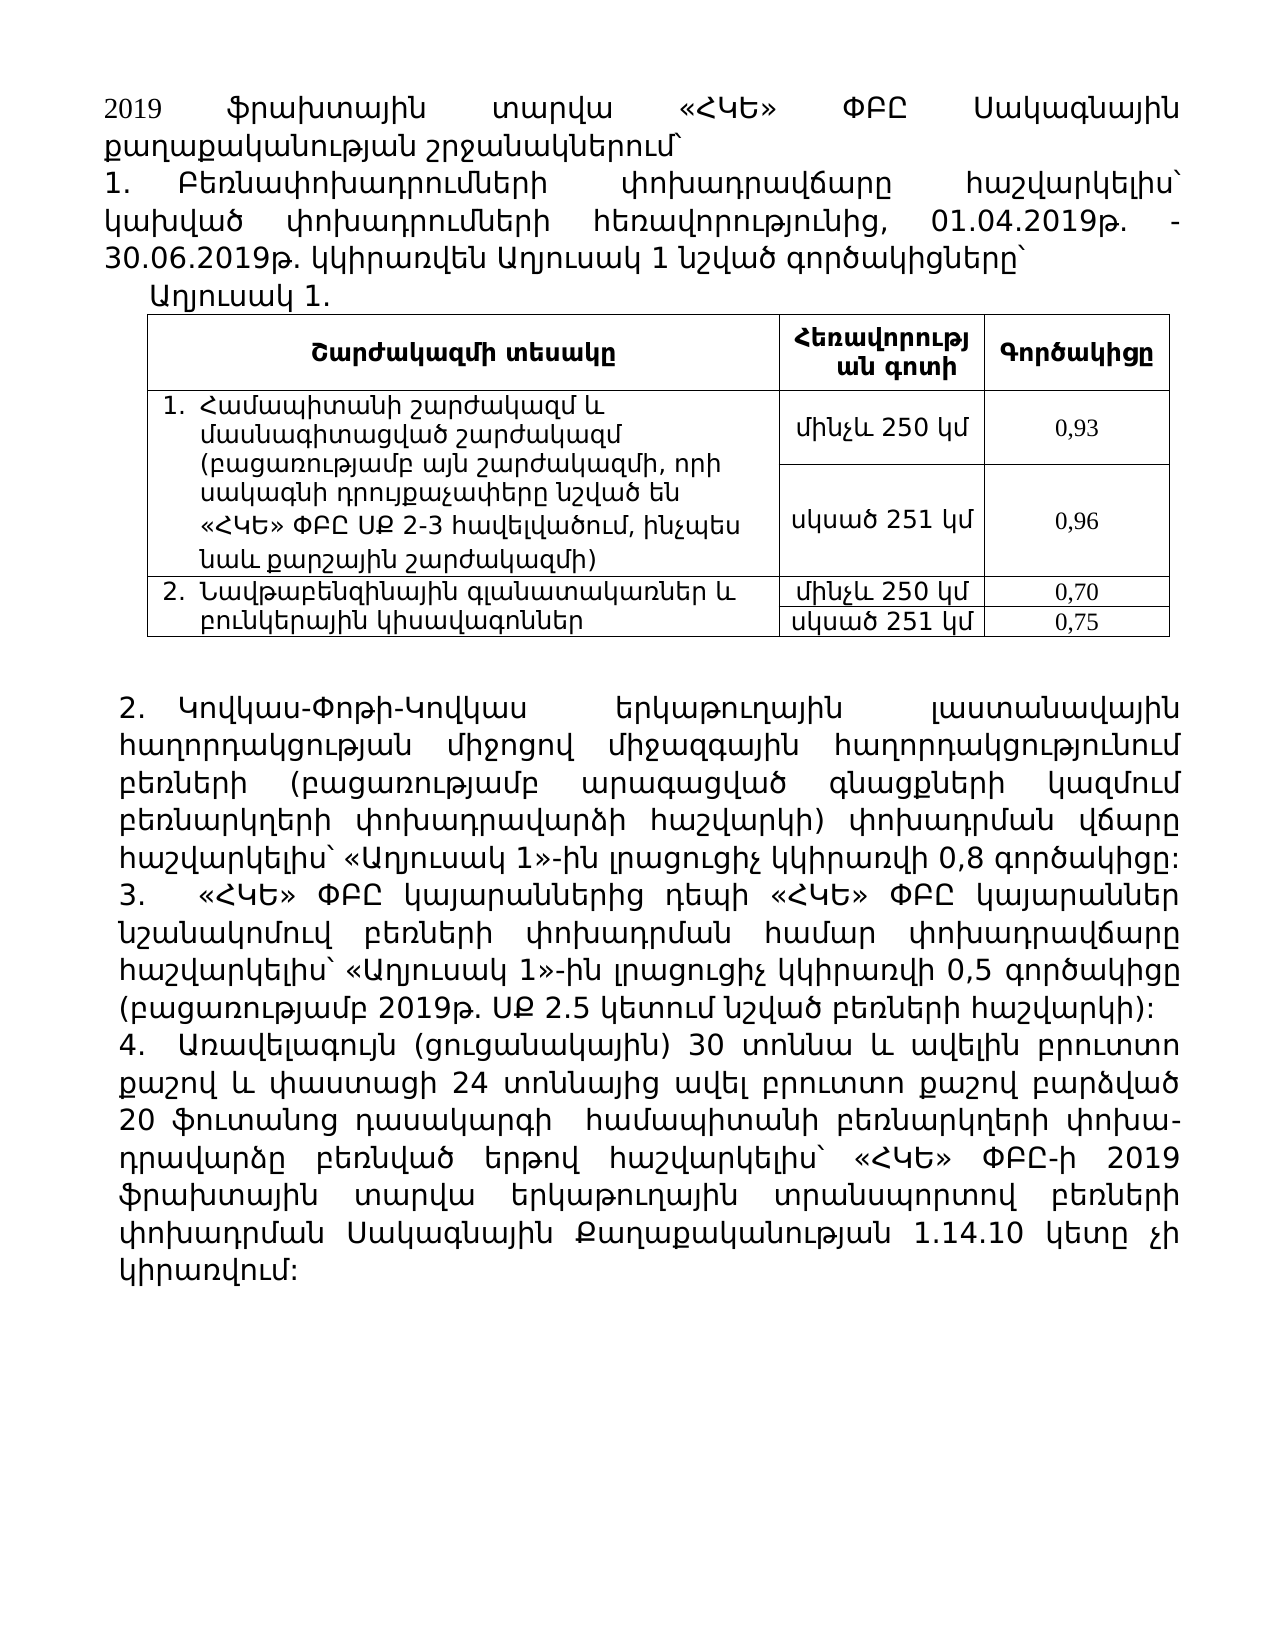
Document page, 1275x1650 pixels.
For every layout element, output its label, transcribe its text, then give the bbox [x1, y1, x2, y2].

text Աղյուսակ 1. [103, 276, 1181, 314]
table_cell մինչև 250 կմ [780, 391, 984, 463]
table_cell 0,96 [985, 465, 1169, 576]
table_header Հեռավորության գոտի [780, 315, 984, 390]
table_cell մինչև 250 կմ [780, 577, 984, 606]
table_header Գործակիցը [985, 315, 1169, 390]
list Բեռնափոխադրումների փոխադրավճարը հաշվարկելիս՝ կախված փոխադրումների հեռավորությունից, 01.04.2019թ. - 30.06.2019թ. կկիրառվեն Աղյուսակ 1 նշված գործակիցները՝ [103, 164, 1181, 276]
table_cell 0,93 [985, 391, 1169, 463]
text 2019 ֆրախտային տարվա «ՀԿԵ» ՓԲԸ Սակագնային քաղաքականության շրջանակներում՝ [103, 89, 1181, 164]
list Կովկաս-Փոթի-Կովկաս երկաթուղային լաստանավային հաղորդակցության միջոցով միջազգային հաղորդակցությունում բեռների (բացառությամբ արագացված գնացքների կազմում բեռնարկղերի փոխադրավարձի հաշվարկի) փոխադրման վճարը հաշվարկելիս՝ «Աղյուսակ 1»-ին լրացուցիչ կկիրառվի 0,8 գործակիցը: [118, 688, 1181, 876]
table_header Շարժակազմի տեսակը [148, 315, 779, 390]
table_cell 0,75 [985, 607, 1169, 636]
table_cell Նավթաբենզինային գլանատակառներ և բունկերային կիսավագոններ [148, 577, 779, 636]
table_cell Համապիտանի շարժակազմ և մասնագիտացված շարժակազմ (բացառությամբ այն շարժակազմի, որի սակագնի դրույքաչափերը նշված են «ՀԿԵ» ՓԲԸ ՍՔ 2-3 հավելվածում, ինչպես նաև քարշային շարժակազմի) [148, 391, 779, 576]
table_cell սկսած 251 կմ [780, 607, 984, 636]
list Առավելագույն (ցուցանակային) 30 տոննա և ավելին բրուտտո քաշով և փաստացի 24 տոննայից ավել բրուտտո քաշով բարձված 20 ֆուտանոց դասակարգի համապիտանի բեռնարկղերի փոխադրավարձը բեռնված երթով հաշվարկելիս՝ «ՀԿԵ» ՓԲԸ-ի 2019 ֆրախտային տարվա երկաթուղային տրանսպորտով բեռների փոխադրման Սակագնային Քաղաքականության 1.14.10 կետը չի կիրառվում: [118, 1026, 1181, 1288]
table_cell 0,70 [985, 577, 1169, 606]
table_cell սկսած 251 կմ [780, 465, 984, 576]
list «ՀԿԵ» ՓԲԸ կայարաններից դեպի «ՀԿԵ» ՓԲԸ կայարաններ նշանակոմուվ բեռների փոխադրման համար փոխադրավճարը հաշվարկելիս՝ «Աղյուսակ 1»-ին լրացուցիչ կկիրառվի 0,5 գործակիցը (բացառությամբ 2019թ. ՍՔ 2.5 կետում նշված բեռների հաշվարկի): [118, 876, 1181, 1026]
